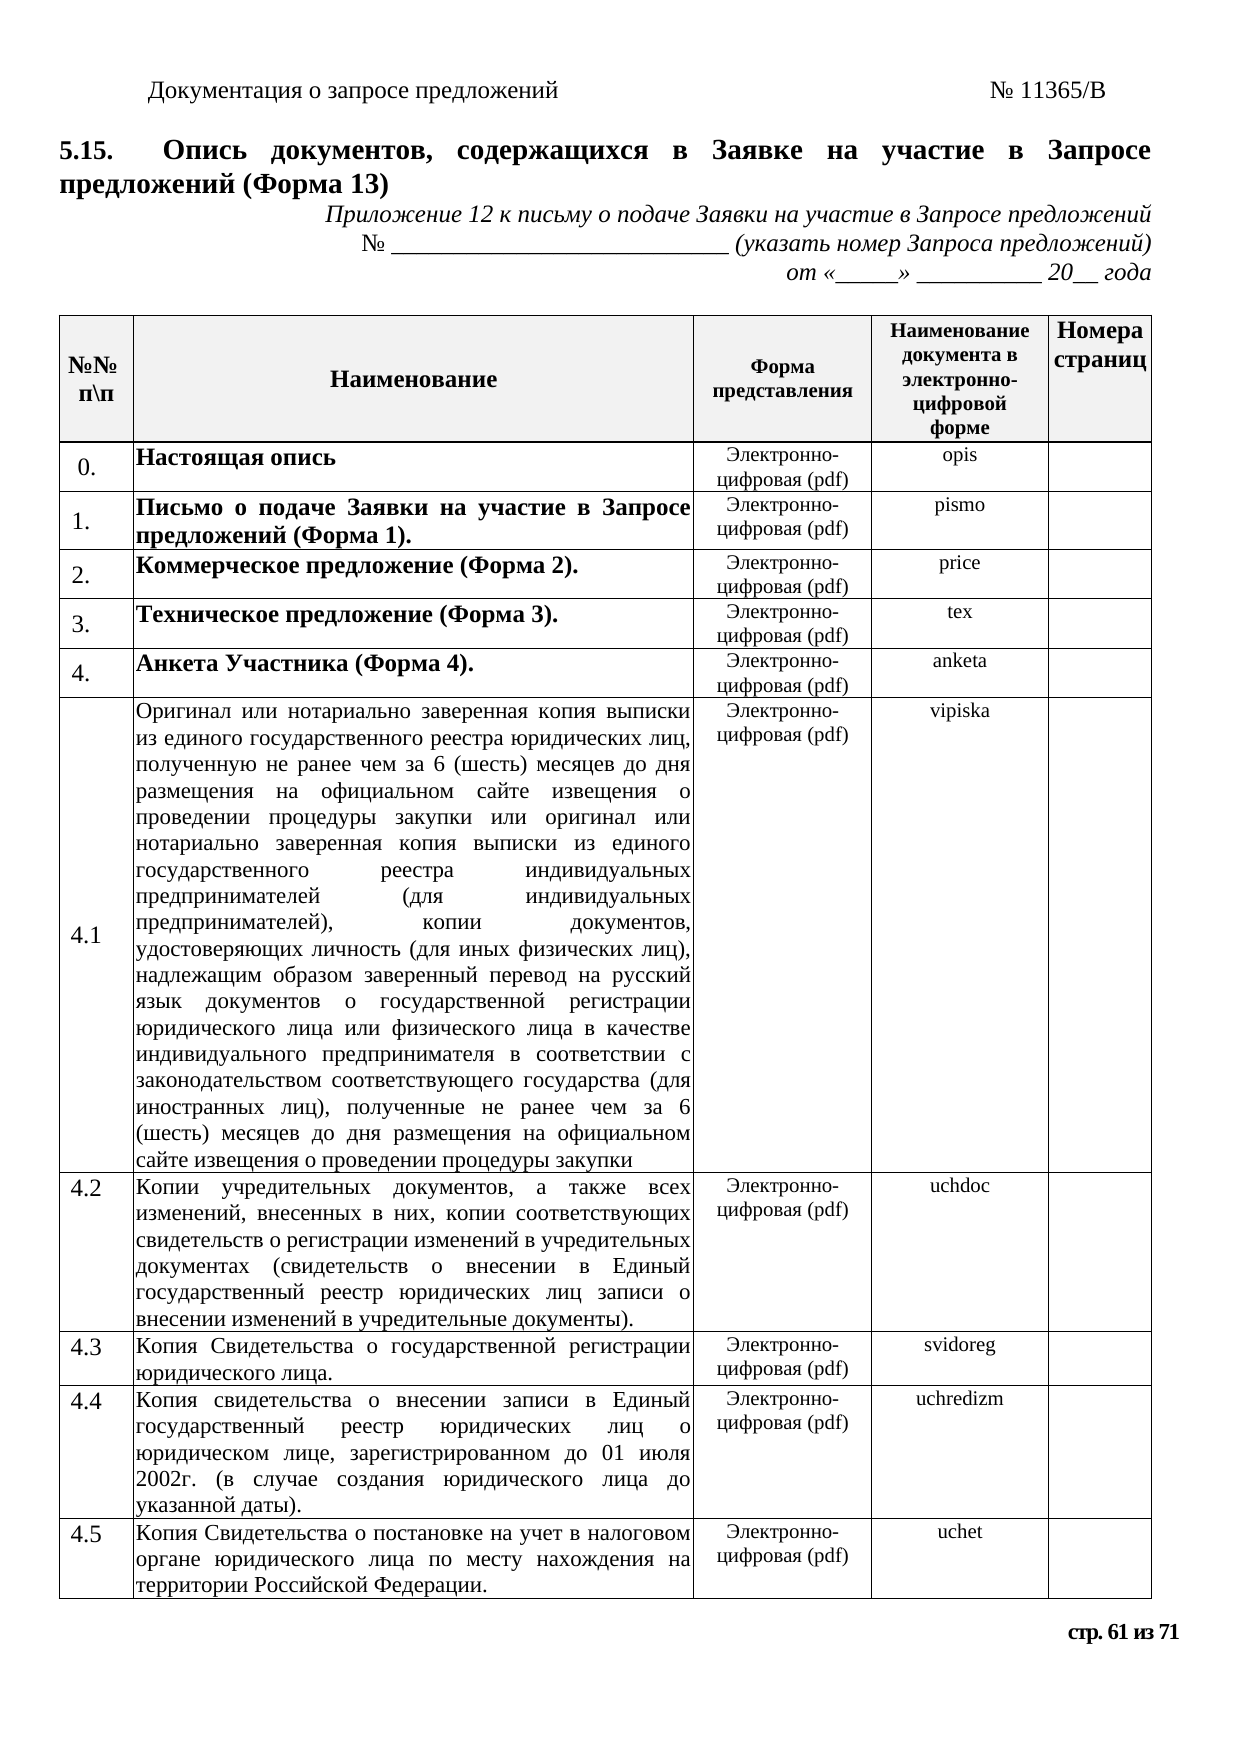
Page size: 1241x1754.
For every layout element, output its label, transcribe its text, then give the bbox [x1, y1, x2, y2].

table_cell Письмо о подаче Заявки на участие в Запросе предложений (Форма 1). [134, 492, 693, 549]
table_cell Электронно-цифровая (pdf) [694, 492, 871, 549]
table_cell Копия свидетельства о внесении записи в Единый государственный реестр юридических лиц о юридическом лице, зарегистрированном до 01 июля 2002г. (в случае создания юридического лица до указанной даты). [134, 1386, 693, 1518]
table_cell uchdoc [872, 1173, 1048, 1331]
table_cell Электронно-цифровая (pdf) [694, 1173, 871, 1331]
table_cell [1049, 492, 1151, 549]
table_header Наименование [134, 316, 693, 441]
table_header Форма представления [694, 316, 871, 441]
table_cell [1049, 599, 1151, 647]
text № ___________________________ (указать номер Запроса предложений) [148, 228, 1152, 257]
table_cell [60, 443, 133, 491]
table_cell [1049, 1386, 1151, 1518]
table_header Наименование документа в электронно-цифровой форме [872, 316, 1048, 441]
table_cell Копии учредительных документов, а также всех изменений, внесенных в них, копии соответствующих свидетельств о регистрации изменений в учредительных документах (свидетельств о внесении в Единый государственный реестр юридических лиц записи о внесении изменений в учредительные документы). [134, 1173, 693, 1331]
table_cell [1049, 649, 1151, 697]
table_cell Электронно-цифровая (pdf) [694, 443, 871, 491]
table_cell [60, 649, 133, 697]
table_cell Копия Свидетельства о государственной регистрации юридического лица. [134, 1332, 693, 1385]
table_cell vipiska [872, 698, 1048, 1172]
table_cell Электронно-цифровая (pdf) [694, 599, 871, 647]
text Опись документов, содержащихся в Заявке на участие в Запросе предложений (Форма 13) [59, 132, 1152, 199]
table_cell Электронно-цифровая (pdf) [694, 698, 871, 1172]
table_cell Оригинал или нотариально заверенная копия выписки из единого государственного реестра юридических лиц, полученную не ранее чем за 6 (шесть) месяцев до дня размещения на официальном сайте извещения о проведении процедуры закупки или оригинал или нотариально заверенная копия выписки из единого государственного реестра индивидуальных предпринимателей (для индивидуальных предпринимателей), копии документов, удостоверяющих личность (для иных физических лиц), надлежащим образом заверенный перевод на русский язык документов о государственной регистрации юридического лица или физического лица в качестве индивидуального предпринимателя в соответствии с законодательством соответствующего государства (для иностранных лиц), полученные не ранее чем за 6 (шесть) месяцев до дня размещения на официальном сайте извещения о проведении процедуры закупки [134, 698, 693, 1172]
table_cell Настоящая опись [134, 443, 693, 491]
table_cell [1049, 698, 1151, 1172]
table_cell Техническое предложение (Форма 3). [134, 599, 693, 647]
table_cell Электронно-цифровая (pdf) [694, 1519, 871, 1598]
table_cell opis [872, 443, 1048, 491]
table_cell 4.2 [60, 1173, 133, 1331]
table_cell 4.1 [60, 698, 133, 1172]
table_header №№ п\п [60, 316, 133, 441]
table_cell pismo [872, 492, 1048, 549]
table_cell Электронно-цифровая (pdf) [694, 1332, 871, 1385]
table_cell [1049, 1332, 1151, 1385]
table_cell price [872, 550, 1048, 598]
table_cell Электронно-цифровая (pdf) [694, 649, 871, 697]
table_cell [1049, 550, 1151, 598]
table_cell 4.3 [60, 1332, 133, 1385]
table_cell Анкета Участника (Форма 4). [134, 649, 693, 697]
table_cell [60, 550, 133, 598]
table_cell tex [872, 599, 1048, 647]
table_cell Копия Свидетельства о постановке на учет в налоговом органе юридического лица по месту нахождения на территории Российской Федерации. [134, 1519, 693, 1598]
table_cell 4.4 [60, 1386, 133, 1518]
table_cell [60, 599, 133, 647]
table_cell 4.5 [60, 1519, 133, 1598]
table_cell svidoreg [872, 1332, 1048, 1385]
table_cell uchredizm [872, 1386, 1048, 1518]
table_cell Коммерческое предложение (Форма 2). [134, 550, 693, 598]
table_cell Электронно-цифровая (pdf) [694, 1386, 871, 1518]
table_cell anketa [872, 649, 1048, 697]
table_cell [60, 492, 133, 549]
text Приложение 12 к письму о подаче Заявки на участие в Запросе предложений [148, 199, 1152, 228]
table_cell Электронно-цифровая (pdf) [694, 550, 871, 598]
table_cell [1049, 443, 1151, 491]
table_cell [1049, 1173, 1151, 1331]
text от «_____» __________ 20__ года [148, 257, 1152, 286]
table_cell uchet [872, 1519, 1048, 1598]
table_header Номера страниц [1049, 316, 1151, 441]
table_cell [1049, 1519, 1151, 1598]
